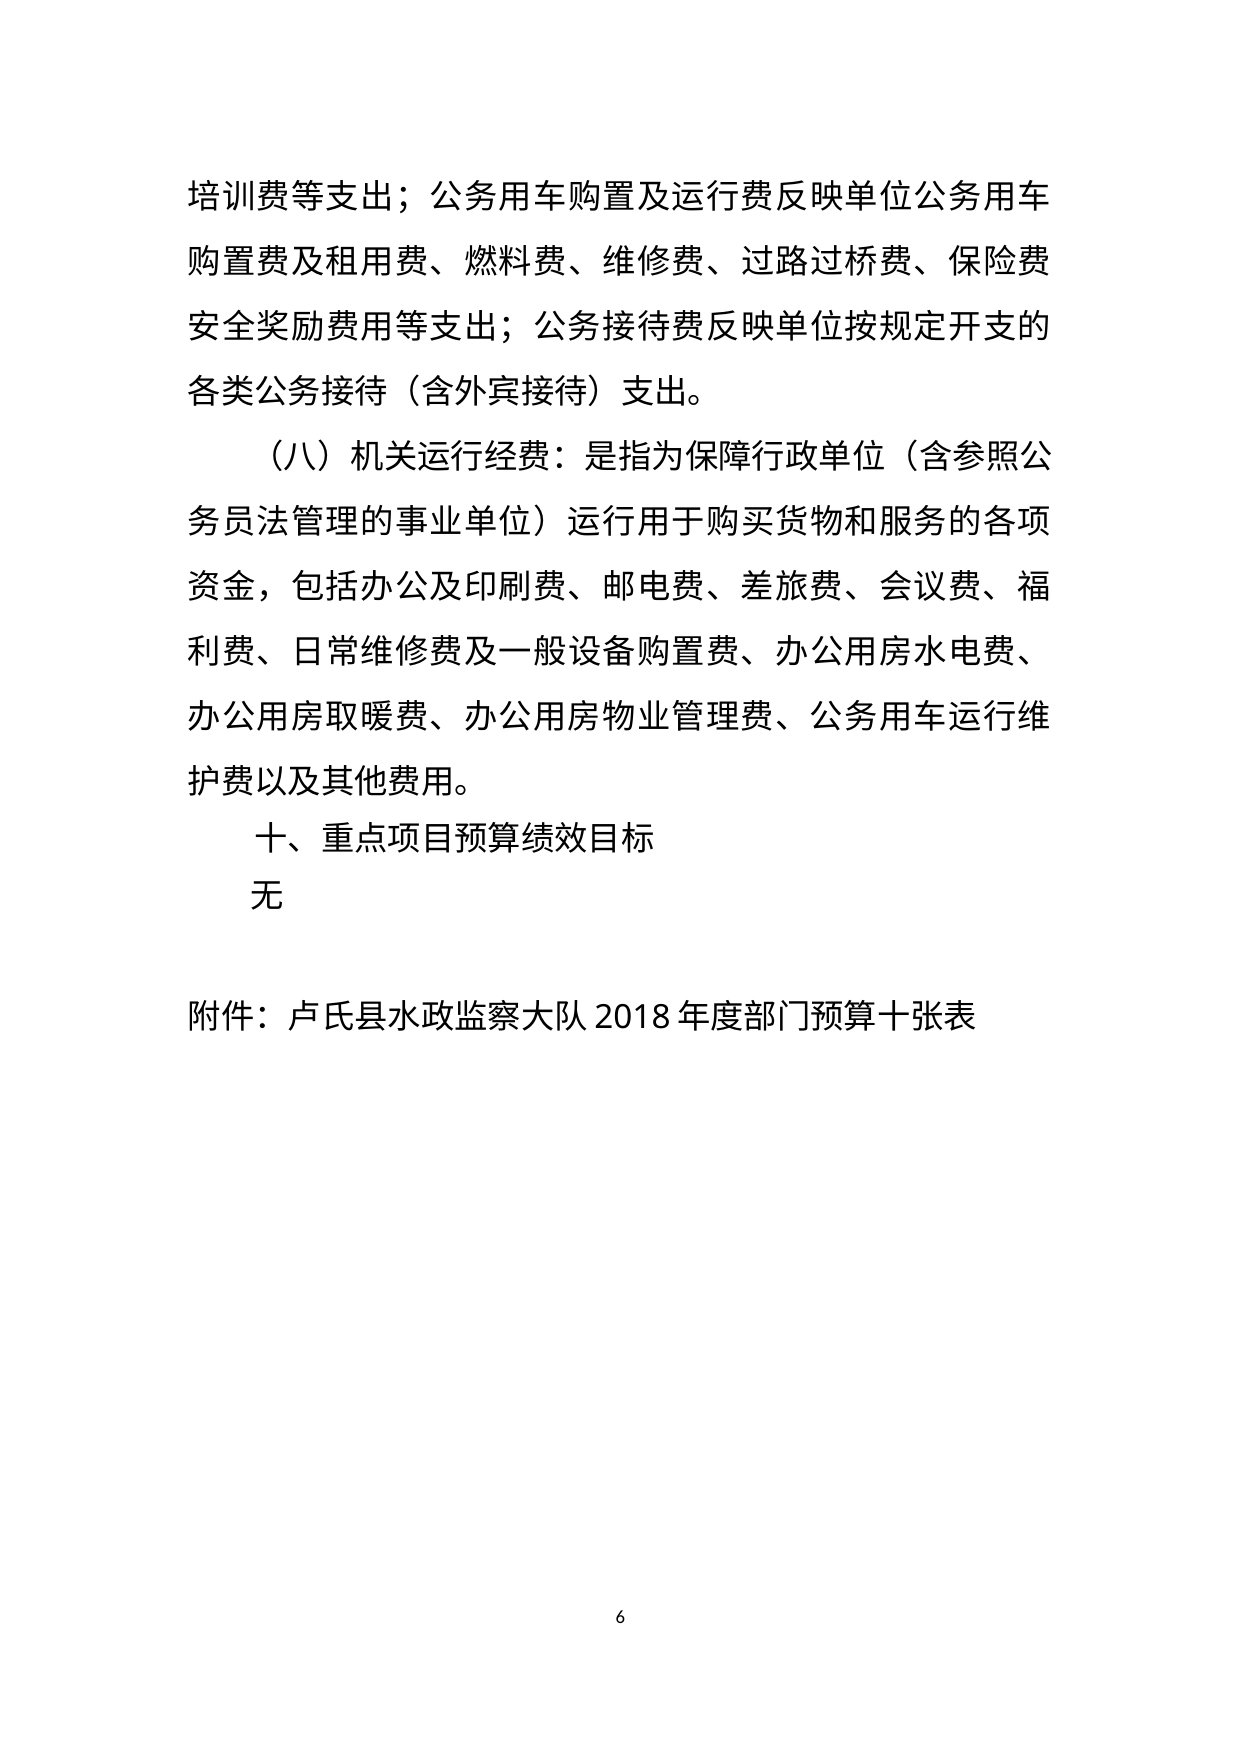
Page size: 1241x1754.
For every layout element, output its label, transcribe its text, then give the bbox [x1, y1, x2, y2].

text 十、重点项目预算绩效目标 [187, 812, 1053, 860]
text 无 [187, 860, 1053, 925]
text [187, 162, 1053, 422]
text 附件：卢氏县水政监察大队2018年度部门预算十张表 [187, 990, 1053, 1039]
text （八）机关运行经费：是指为保障行政单位（含参照公务员法管理的事业单位）运行用于购买货物和服务的各项资金，包括办公及印刷费、邮电费、差旅费、会议费、福利费、日常维修费及一般设备购置费、办公用房水电费、办公用房取暖费、办公用房物业管理费、公务用车运行维护费以及其他费用。 [187, 422, 1053, 812]
